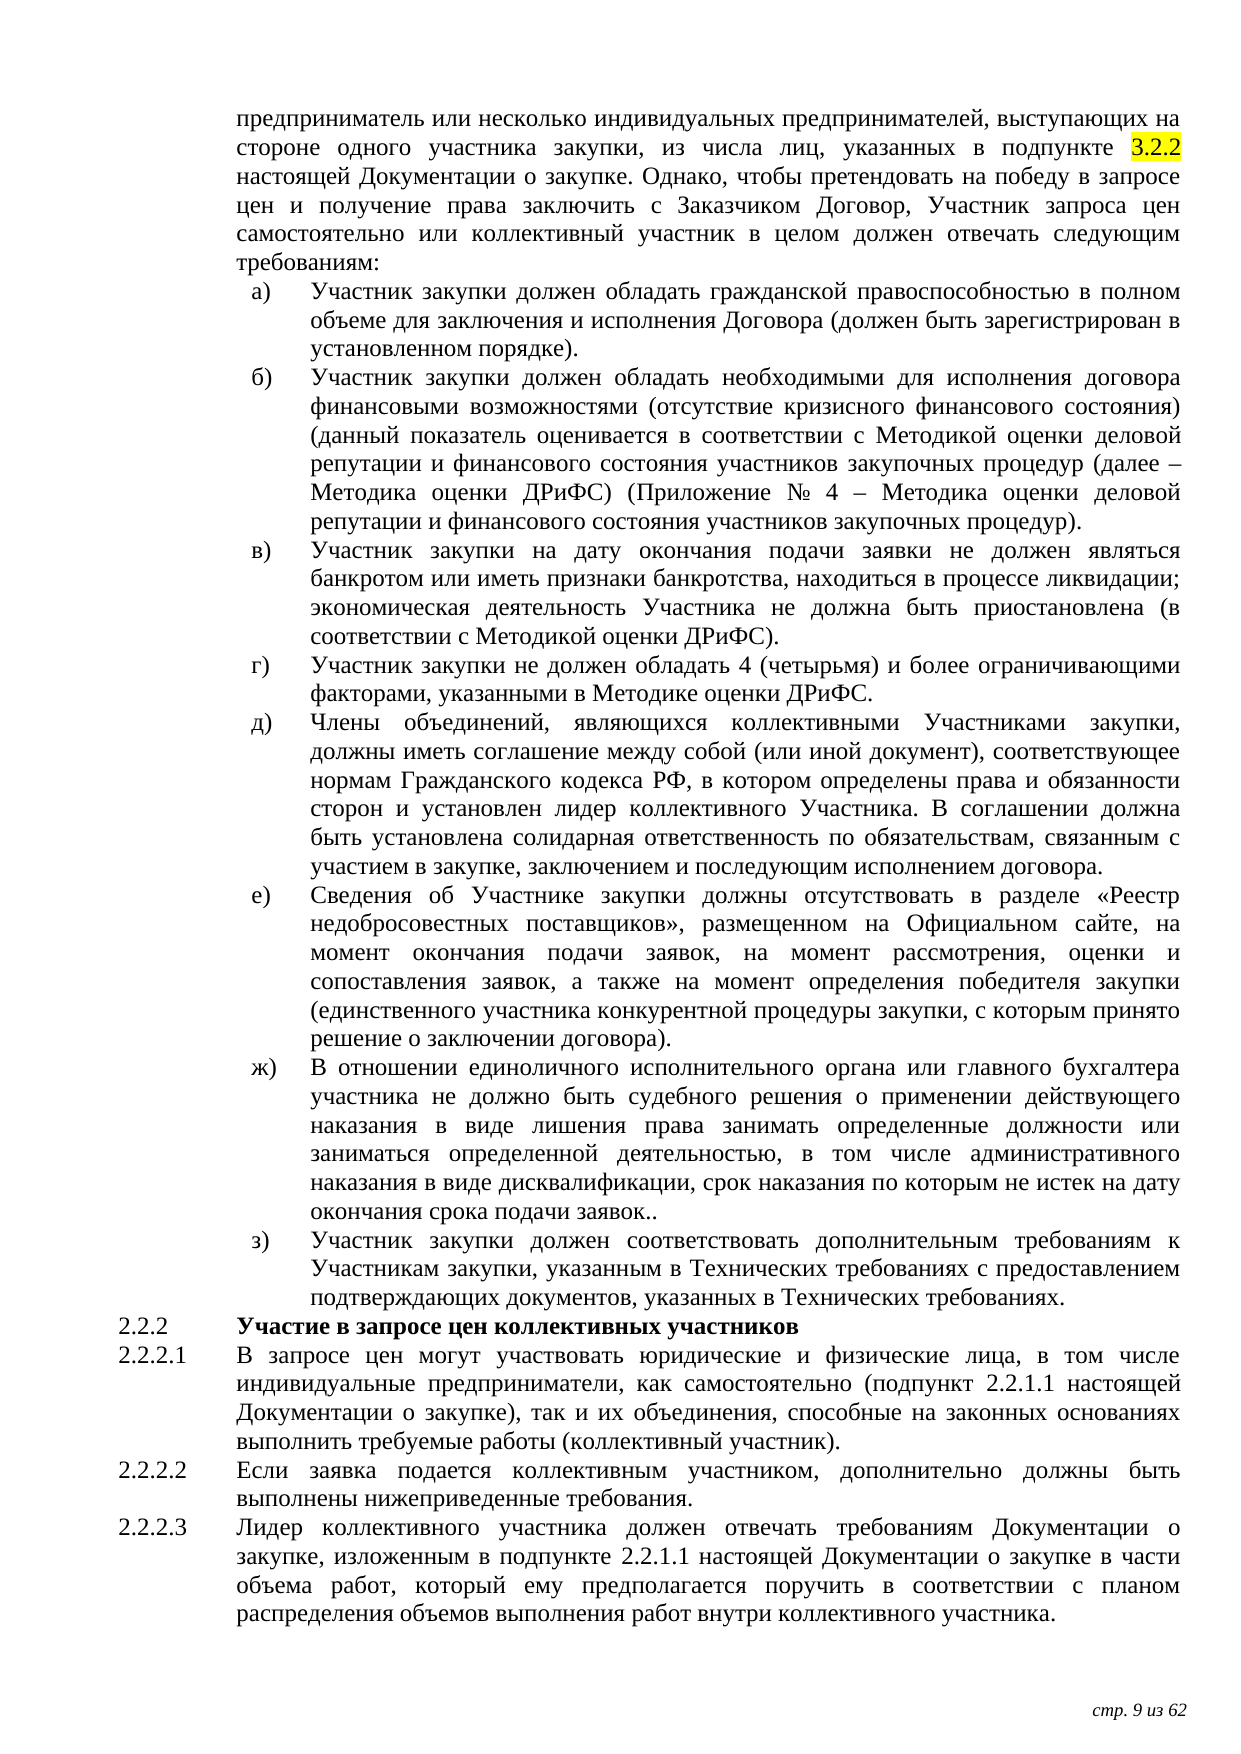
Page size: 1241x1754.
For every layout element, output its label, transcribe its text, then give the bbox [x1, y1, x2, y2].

list Участник закупки должен обладать гражданской правоспособностью в полном объеме для заключения и исполнения Договора (должен быть зарегистрирован в установленном порядке). [251, 276, 1181, 362]
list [118, 103, 1181, 276]
text В отношении единоличного исполнительного органа или главного бухгалтера участника не должно быть судебного решения о применении действующего наказания в виде лишения права занимать определенные должности или заниматься определенной деятельностью, в том числе административного наказания в виде дисквалификации, срок наказания по которым не истек на дату окончания срока подачи заявок.. [251, 1052, 1181, 1225]
text Если заявка подается коллективным участником, дополнительно должны быть выполнены нижеприведенные требования. [118, 1455, 1181, 1512]
list Участник закупки должен обладать необходимыми для исполнения договора финансовыми возможностями (отсутствие кризисного финансового состояния) (данный показатель оценивается в соответствии с Методикой оценки деловой репутации и финансового состояния участников закупочных процедур (далее – Методика оценки ДРиФС) (Приложение № 4 – Методика оценки деловой репутации и финансового состояния участников закупочных процедур). [251, 362, 1181, 535]
list Участник закупки не должен обладать 4 (четырьмя) и более ограничивающими факторами, указанными в Методике оценки ДРиФС. [251, 650, 1181, 707]
list Члены объединений, являющихся коллективными Участниками закупки, должны иметь соглашение между собой (или иной документ), соответствующее нормам Гражданского кодекса РФ, в котором определены права и обязанности сторон и установлен лидер коллективного Участника. В соглашении должна быть установлена солидарная ответственность по обязательствам, связанным с участием в закупке, заключением и последующим исполнением договора. [251, 707, 1181, 880]
text Сведения об Участнике закупки должны отсутствовать в разделе «Реестр недобросовестных поставщиков», размещенном на Официальном сайте, на момент окончания подачи заявок, на момент рассмотрения, оценки и сопоставления заявок, а также на момент определения победителя закупки (единственного участника конкурентной процедуры закупки, с которым принято решение о заключении договора). [251, 880, 1181, 1052]
text Участник закупки должен соответствовать дополнительным требованиям к Участникам закупки, указанным в Технических требованиях с предоставлением подтверждающих документов, указанных в Технических требованиях. [251, 1225, 1181, 1311]
list Участие в запросе цен коллективных участников [118, 1311, 1181, 1340]
list Участник закупки на дату окончания подачи заявки не должен являться банкротом или иметь признаки банкротства, находиться в процессе ликвидации; экономическая деятельность Участника не должна быть приостановлена (в соответствии с Методикой оценки ДРиФС). [251, 535, 1181, 650]
text В запросе цен могут участвовать юридические и физические лица, в том числе индивидуальные предприниматели, как самостоятельно (подпункт 2.2.1.1 настоящей Документации о закупке), так и их объединения, способные на законных основаниях выполнить требуемые работы (коллективный участник). [118, 1340, 1181, 1455]
text Лидер коллективного участника должен отвечать требованиям Документации о закупке, изложенным в подпункте 2.2.1.1 настоящей Документации о закупке в части объема работ, который ему предполагается поручить в соответствии с планом распределения объемов выполнения работ внутри коллективного участника. [118, 1512, 1181, 1627]
